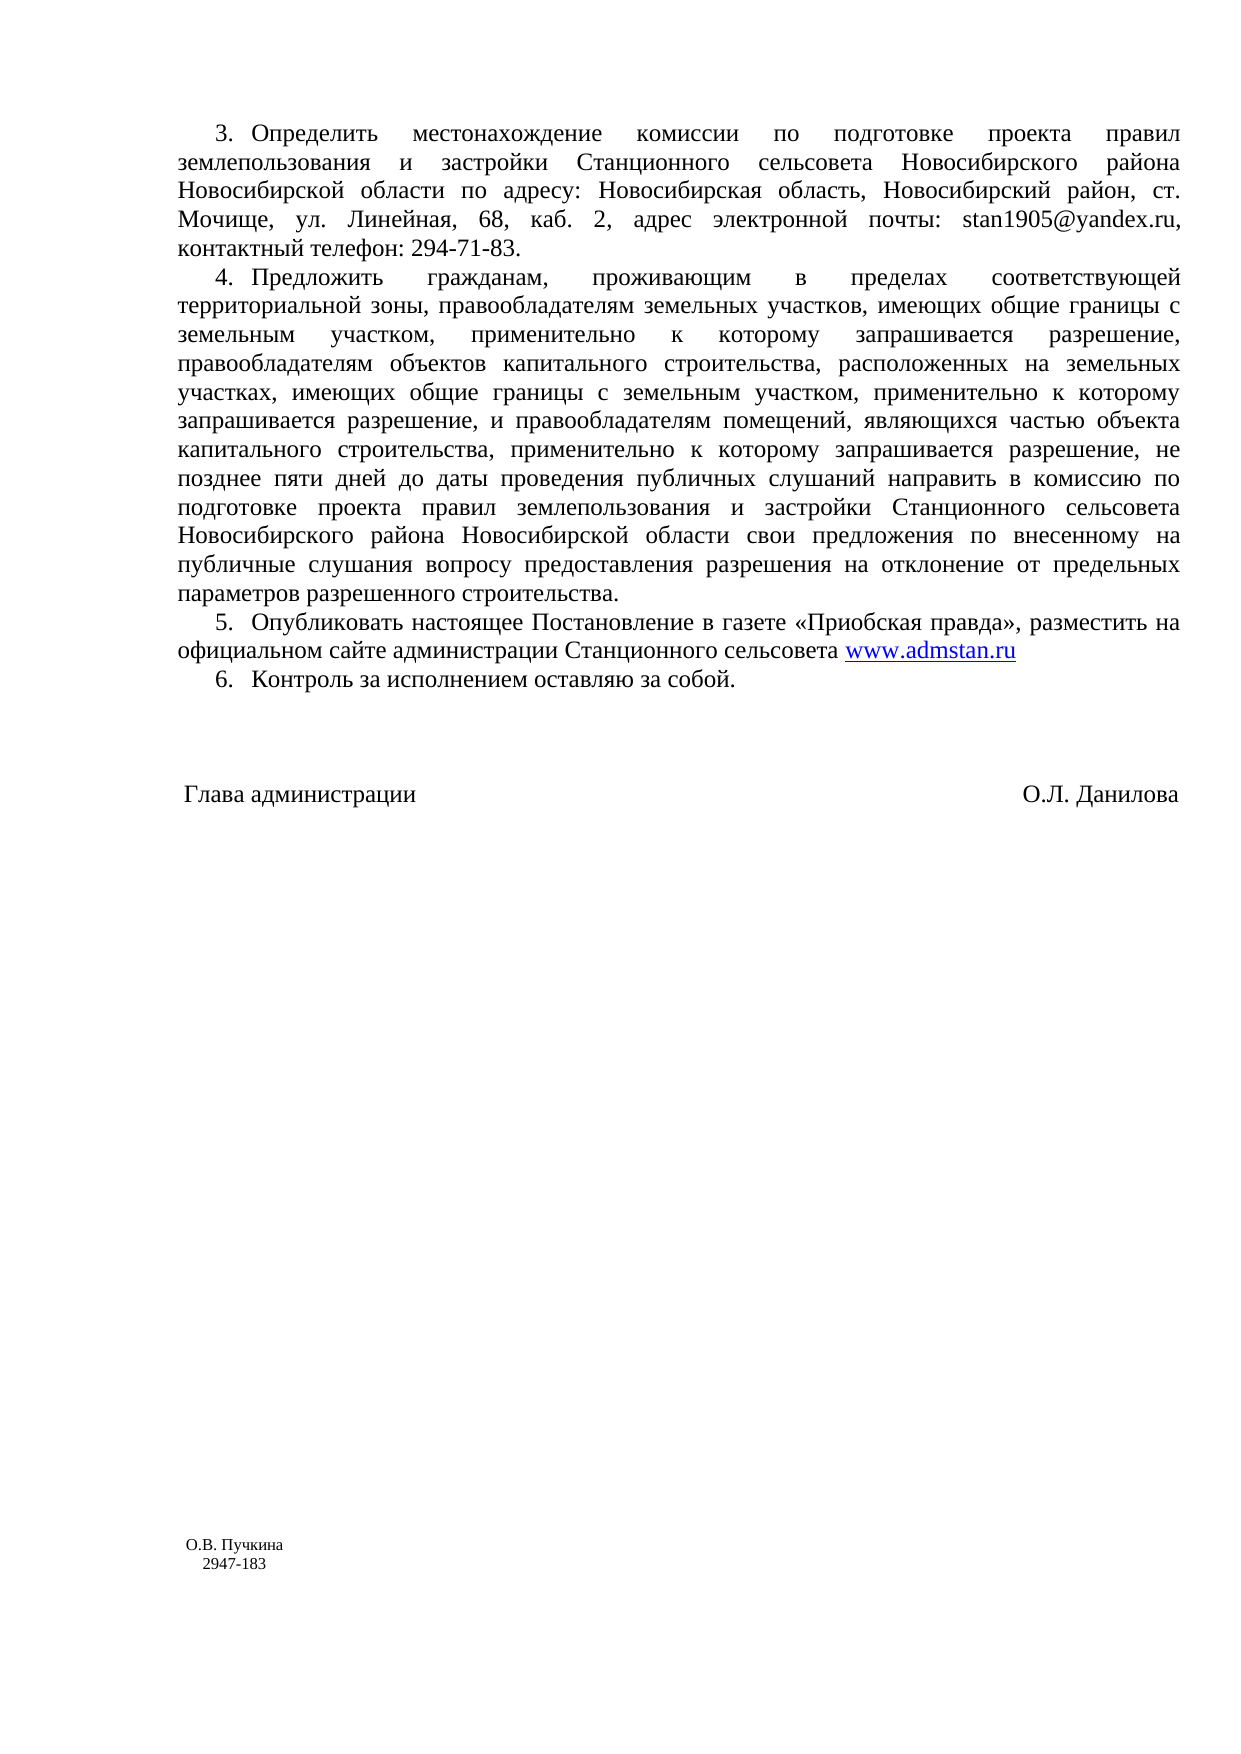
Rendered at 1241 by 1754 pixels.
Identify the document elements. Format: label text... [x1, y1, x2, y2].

list Определить местонахождение комиссии по подготовке проекта правил землепользования и застройки Станционного сельсовета Новосибирского района Новосибирской области по адресу: Новосибирская область, Новосибирский район, ст. Мочище, ул. Линейная, 68, каб. 2, адрес электронной почты: stan1905@yandex.ru, контактный телефон: 294-71-83. [177, 118, 1181, 204]
text О.В. Пучкина [177, 1535, 1181, 1554]
text Глава администрации О.Л. Данилова [177, 779, 1181, 808]
list Контроль за исполнением оставляю за собой. [177, 664, 1181, 693]
list Опубликовать настоящее Постановление в газете «Приобская правда», разместить на официальном сайте администрации Станционного сельсовета www.admstan.ru [177, 607, 1181, 664]
list Определить местонахождение комиссии по подготовке проекта правил землепользования и застройки Станционного сельсовета Новосибирского района Новосибирской области по адресу: Новосибирская область, Новосибирский район, ст. Мочище, ул. Линейная, 68, каб. 2, адрес электронной почты: stan1905@yandex.ru, контактный телефон: 294-71-83. [177, 204, 1181, 262]
text 2947-183 [177, 1554, 1181, 1573]
list Предложить гражданам, проживающим в пределах соответствующей территориальной зоны, правообладателям земельных участков, имеющих общие границы с земельным участком, применительно к которому запрашивается разрешение, правообладателям объектов капитального строительства, расположенных на земельных участках, имеющих общие границы с земельным участком, применительно к которому запрашивается разрешение, и правообладателям помещений, являющихся частью объекта капитального строительства, применительно к которому запрашивается разрешение, не позднее пяти дней до даты проведения публичных слушаний направить в комиссию по подготовке проекта правил землепользования и застройки Станционного сельсовета Новосибирского района Новосибирской области свои предложения по внесенному на публичные слушания вопросу предоставления разрешения на отклонение от предельных параметров разрешенного строительства. [177, 262, 1181, 607]
